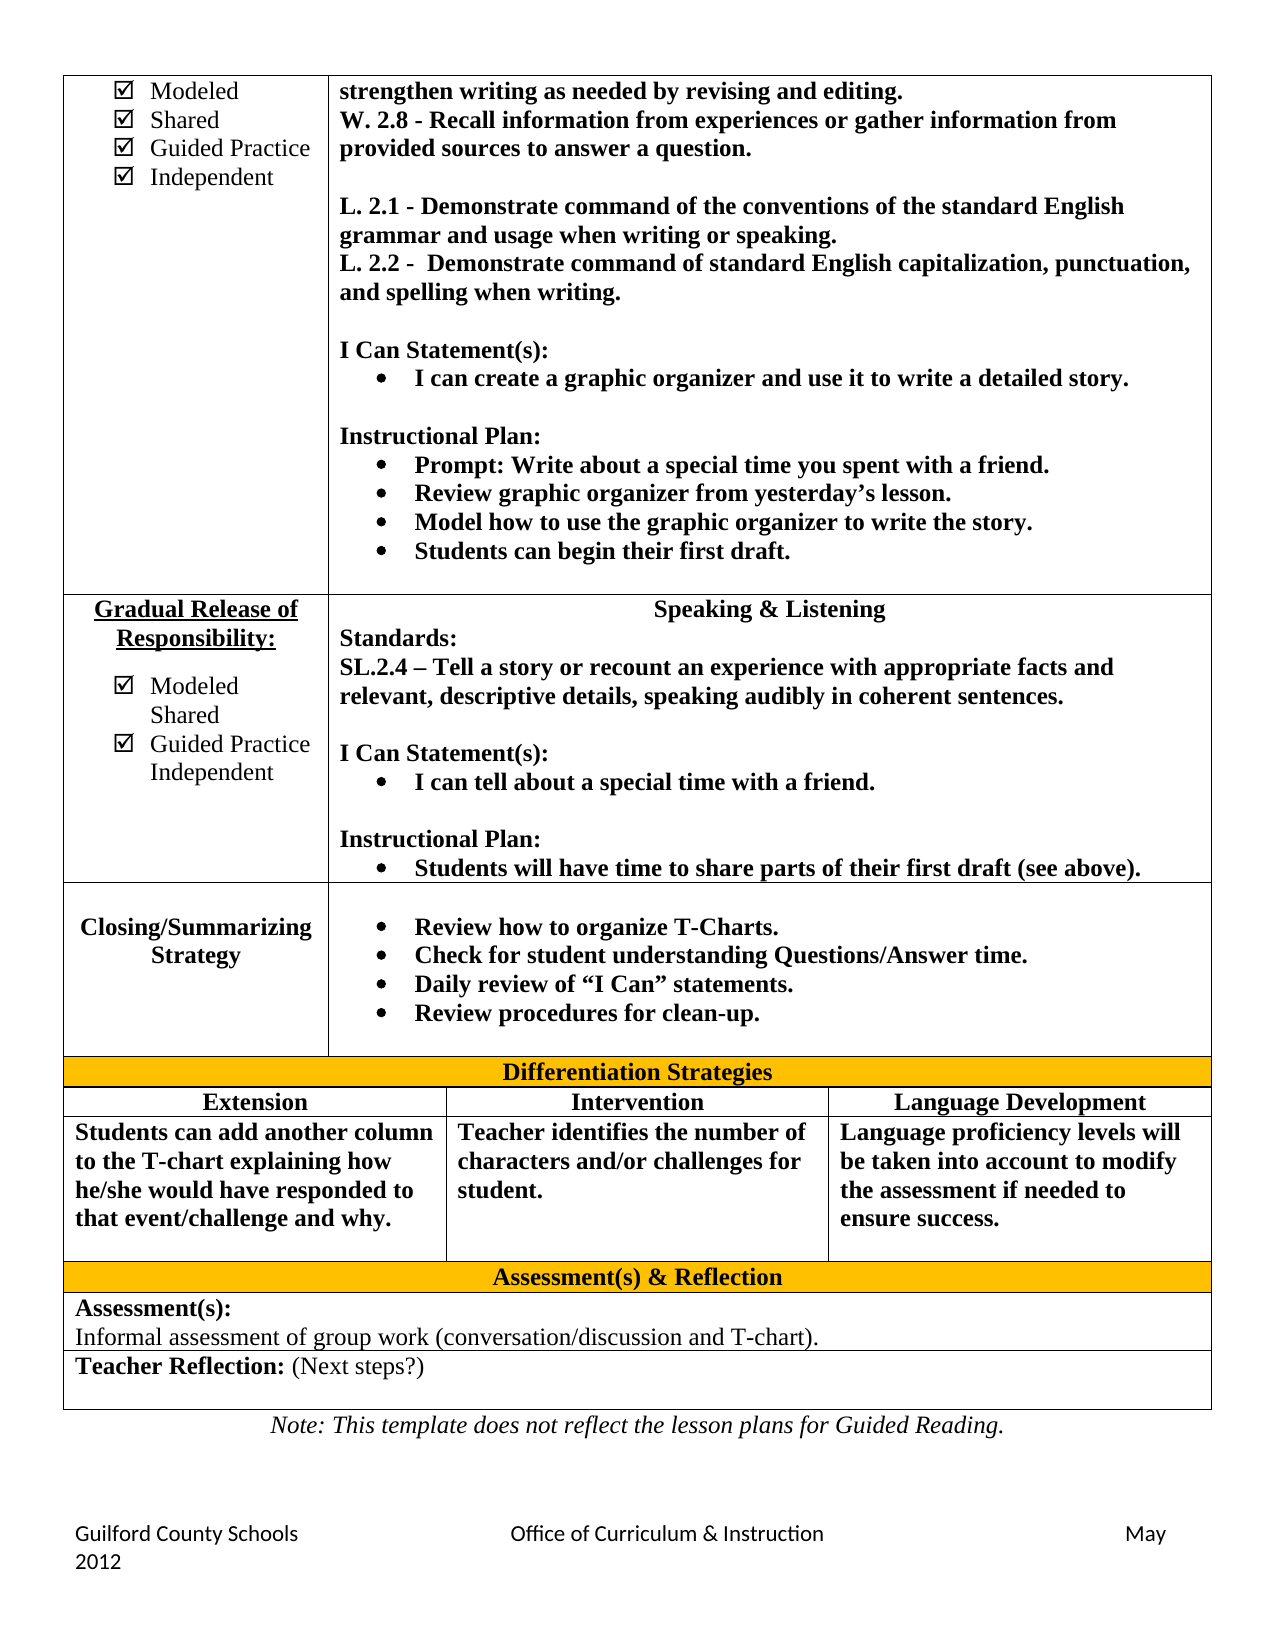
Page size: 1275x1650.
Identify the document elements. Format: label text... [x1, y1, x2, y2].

table_cell Students can add another column to the T-chart explaining how he/she would have responded to that event/challenge and why. [64, 1117, 446, 1261]
table_cell Extension [64, 1088, 446, 1116]
table_cell Teacher Reflection: (Next steps?) [64, 1351, 1211, 1409]
table_cell Language proficiency levels will be taken into account to modify the assessment if needed to ensure success. [829, 1117, 1211, 1261]
table_cell Assessment(s): Informal assessment of group work (conversation/discussion and T-chart). [64, 1293, 1211, 1350]
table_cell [64, 76, 328, 593]
table_cell Intervention [447, 1088, 828, 1116]
table_cell Closing/Summarizing Strategy [64, 883, 328, 1056]
table_cell Gradual Release of Responsibility: Modeled Shared Guided Practice Independent [64, 595, 328, 882]
table_cell Review how to organize T-Charts. Check for student understanding Questions/Answer time. Daily review of “I Can” statements. Review procedures for clean-up. [329, 883, 1211, 1056]
table_cell Differentiation Strategies [64, 1057, 1211, 1086]
table_cell Language Development [829, 1088, 1211, 1116]
table_cell Teacher identifies the number of characters and/or challenges for student. [447, 1117, 828, 1261]
text Note: This template does not reflect the lesson plans for Guided Reading. [75, 1410, 1200, 1439]
table_cell Assessment(s) & Reflection [64, 1262, 1211, 1292]
table_cell Speaking & Listening Standards: SL.2.4 – Tell a story or recount an experience with appropriate facts and relevant, descriptive details, speaking audibly in coherent sentences. I Can Statement(s): I can tell about a special time with a friend. Instructional Plan: Students will have time to share parts of their first draft (see above). [329, 595, 1211, 882]
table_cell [329, 76, 1211, 593]
